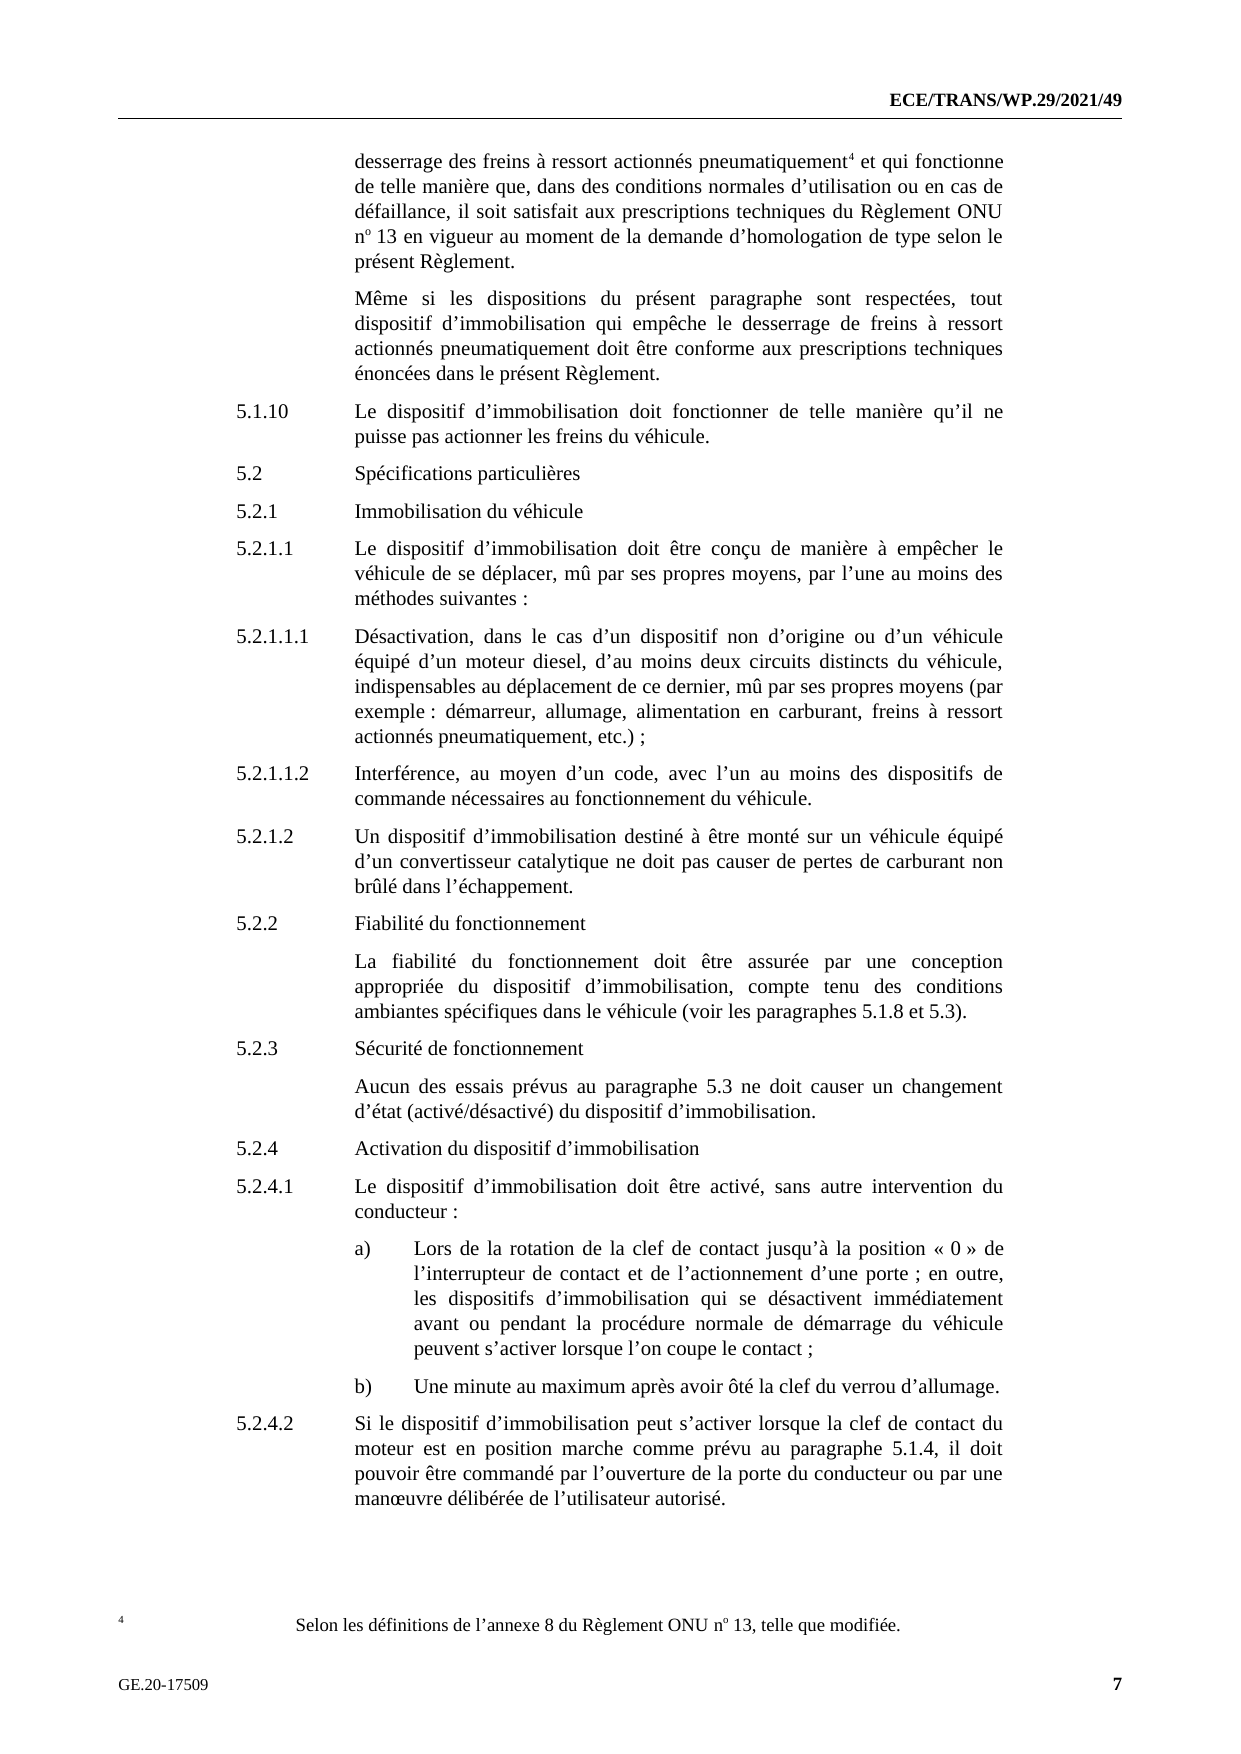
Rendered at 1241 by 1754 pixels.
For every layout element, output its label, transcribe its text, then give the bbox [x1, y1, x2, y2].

text Aucun des essais prévus au paragraphe 5.3 ne doit causer un changement d’état (activé/désactivé) du dispositif d’immobilisation. [354, 1073, 1004, 1123]
text 5.2.4 Activation du dispositif d’immobilisation [236, 1135, 1004, 1160]
text Même si les dispositions du présent paragraphe sont respectées, tout dispositif d’immobilisation qui empêche le desserrage de freins à ressort actionnés pneumatiquement doit être conforme aux prescriptions techniques énoncées dans le présent Règlement. [354, 285, 1004, 385]
text 5.2.1.1.1 Désactivation, dans le cas d’un dispositif non d’origine ou d’un véhicule équipé d’un moteur diesel, d’au moins deux circuits distincts du véhicule, indispensables au déplacement de ce dernier, mû par ses propres moyens (par exemple : démarreur, allumage, alimentation en carburant, freins à ressort actionnés pneumatiquement, etc.) ; [236, 623, 1004, 748]
text 5.2 Spécifications particulières [236, 460, 1004, 485]
text La fiabilité du fonctionnement doit être assurée par une conception appropriée du dispositif d’immobilisation, compte tenu des conditions ambiantes spécifiques dans le véhicule (voir les paragraphes 5.1.8 et 5.3). [354, 948, 1004, 1023]
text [236, 148, 1004, 273]
text 5.2.4.2 Si le dispositif d’immobilisation peut s’activer lorsque la clef de contact du moteur est en position marche comme prévu au paragraphe 5.1.4, il doit pouvoir être commandé par l’ouverture de la porte du conducteur ou par une manœuvre délibérée de l’utilisateur autorisé. [236, 1410, 1004, 1510]
text 5.2.4.1 Le dispositif d’immobilisation doit être activé, sans autre intervention du conducteur : [236, 1173, 1004, 1223]
text 5.2.2 Fiabilité du fonctionnement [236, 910, 1004, 935]
text b) Une minute au maximum après avoir ôté la clef du verrou d’allumage. [354, 1373, 1004, 1398]
text 5.2.1.1 Le dispositif d’immobilisation doit être conçu de manière à empêcher le véhicule de se déplacer, mû par ses propres moyens, par l’une au moins des méthodes suivantes : [236, 535, 1004, 610]
text 5.2.1.1.2 Interférence, au moyen d’un code, avec l’un au moins des dispositifs de commande nécessaires au fonctionnement du véhicule. [236, 760, 1004, 810]
text 5.2.3 Sécurité de fonctionnement [236, 1035, 1004, 1060]
text 5.2.1 Immobilisation du véhicule [236, 498, 1004, 523]
text a) Lors de la rotation de la clef de contact jusqu’à la position « 0 » de l’interrupteur de contact et de l’actionnement d’une porte ; en outre, les dispositifs d’immobilisation qui se désactivent immédiatement avant ou pendant la procédure normale de démarrage du véhicule peuvent s’activer lorsque l’on coupe le contact ; [354, 1235, 1004, 1360]
text 5.2.1.2 Un dispositif d’immobilisation destiné à être monté sur un véhicule équipé d’un convertisseur catalytique ne doit pas causer de pertes de carburant non brûlé dans l’échappement. [236, 823, 1004, 898]
text 5.1.10 Le dispositif d’immobilisation doit fonctionner de telle manière qu’il ne puisse pas actionner les freins du véhicule. [236, 398, 1004, 448]
